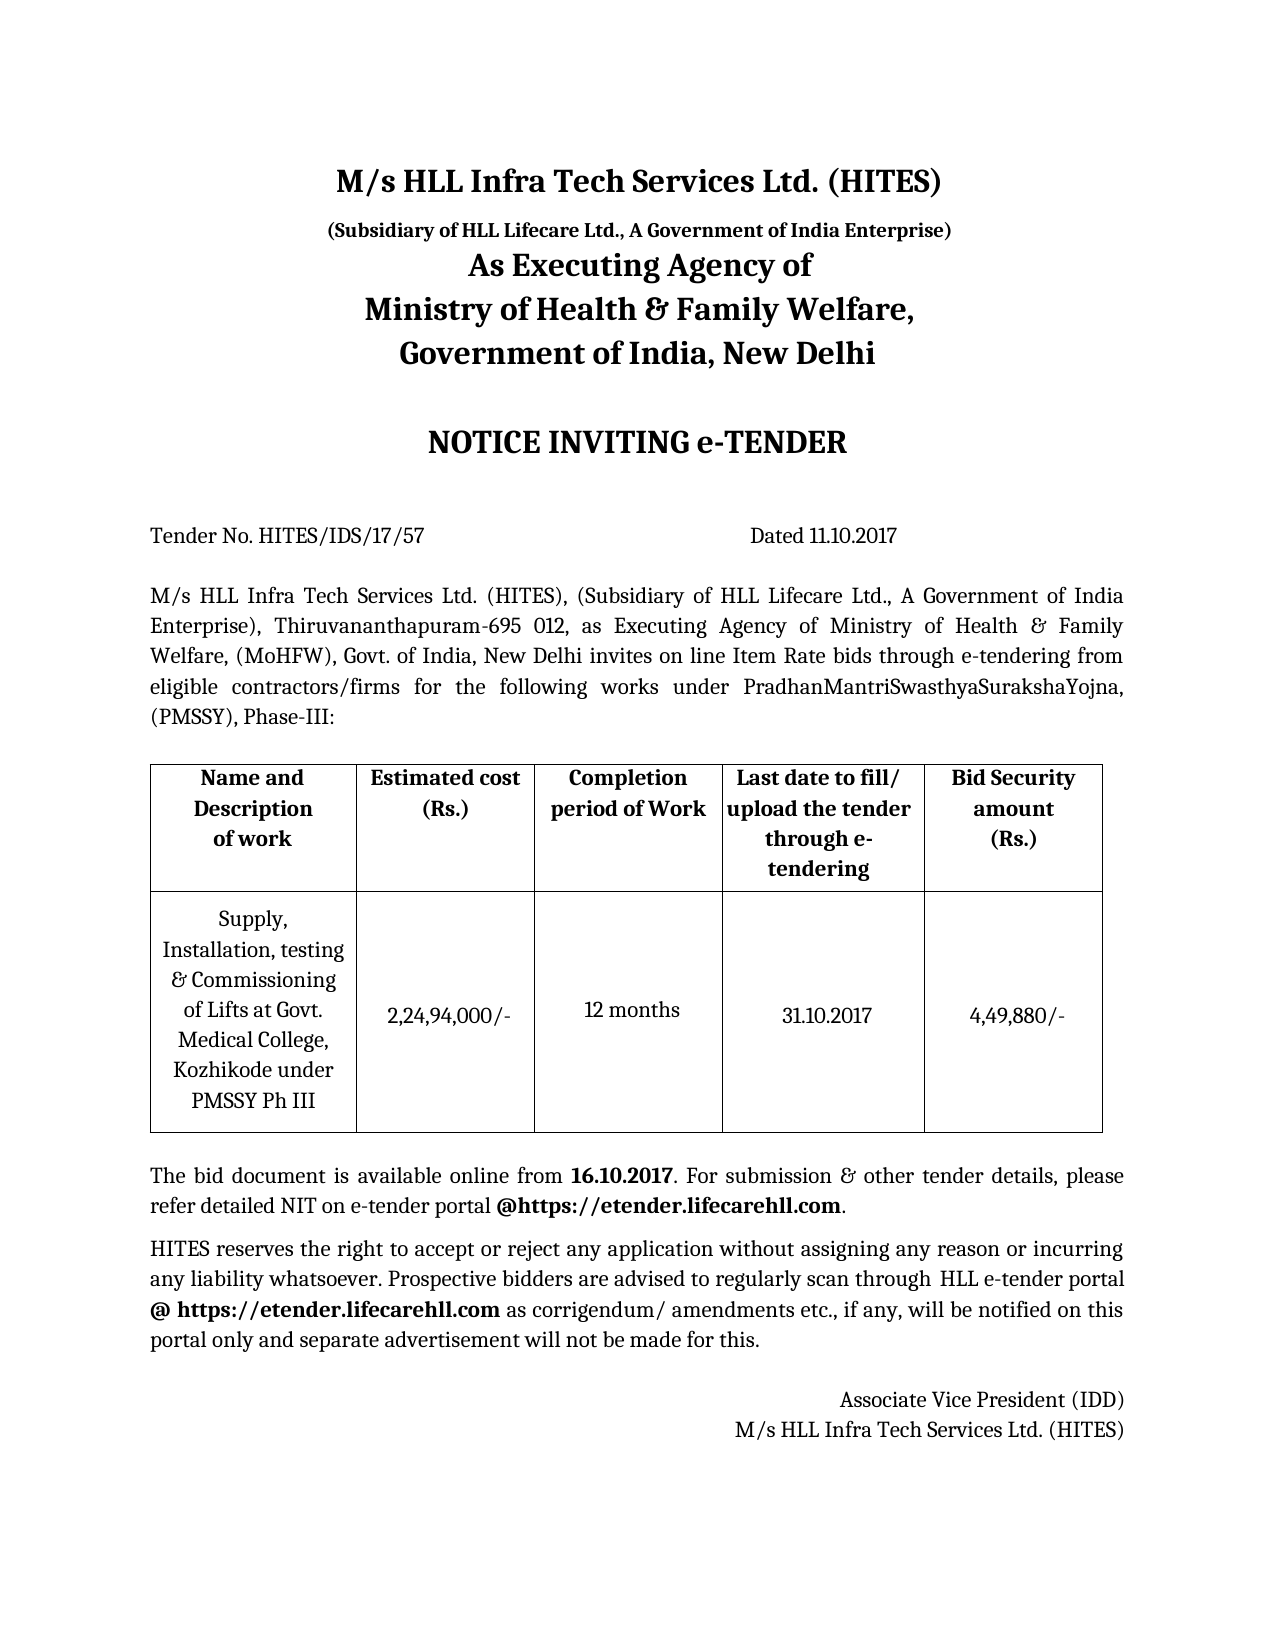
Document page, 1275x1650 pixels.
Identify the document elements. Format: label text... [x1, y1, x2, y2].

text (Subsidiary of HLL Lifecare Ltd., A Government of India Enterprise) [150, 219, 1129, 243]
text HITES reserves the right to accept or reject any application without assigning any reason or incurring any liability whatsoever. Prospective bidders are advised to regularly scan through HLL e-tender portal @ https://etender.lifecarehll.com as corrigendum/ amendments etc., if any, will be notified on this portal only and separate advertisement will not be made for this. [150, 1236, 1125, 1353]
text The bid document is available online from 16.10.2017. For submission & other tender details, please refer detailed NIT on e-tender portal @https://etender.lifecarehll.com. [150, 1163, 1125, 1219]
table_cell 4,49,880/- [925, 892, 1102, 1132]
text Tender No. HITES/IDS/17/57 Dated 11.10.2017 [150, 522, 1125, 549]
text M/s HLL Infra Tech Services Ltd. (HITES), (Subsidiary of HLL Lifecare Ltd., A Government of India Enterprise), Thiruvananthapuram-695 012, as Executing Agency of Ministry of Health & Family Welfare, (MoHFW), Govt. of India, New Delhi invites on line Item Rate bids through e-tendering from eligible contractors/firms for the following works under PradhanMantriSwasthyaSurakshaYojna, (PMSSY), Phase-III: [150, 583, 1125, 730]
text M/s HLL Infra Tech Services Ltd. (HITES) [150, 1417, 1125, 1443]
text Ministry of Health & Family Welfare, [150, 291, 1129, 329]
table_header Name and Description of work [151, 765, 356, 891]
table_cell 31.10.2017 [723, 892, 924, 1132]
table_header Last date to fill/ upload the tender through e-tendering [723, 765, 924, 891]
table_cell 12 months [535, 892, 722, 1132]
text M/s HLL Infra Tech Services Ltd. (HITES) [150, 162, 1129, 201]
text Government of India, New Delhi [150, 335, 1125, 373]
text NOTICE INVITING e-TENDER [150, 423, 1125, 461]
text As Executing Agency of [150, 247, 1129, 285]
table_header Completion period of Work [535, 765, 722, 891]
table_cell 2,24,94,000/- [357, 892, 534, 1132]
table_header Bid Security amount (Rs.) [925, 765, 1102, 891]
text Associate Vice President (IDD) [150, 1387, 1125, 1413]
table_header Estimated cost (Rs.) [357, 765, 534, 891]
table_cell Supply, Installation, testing & Commissioning of Lifts at Govt. Medical College, Kozhikode under PMSSY Ph III [151, 892, 356, 1132]
